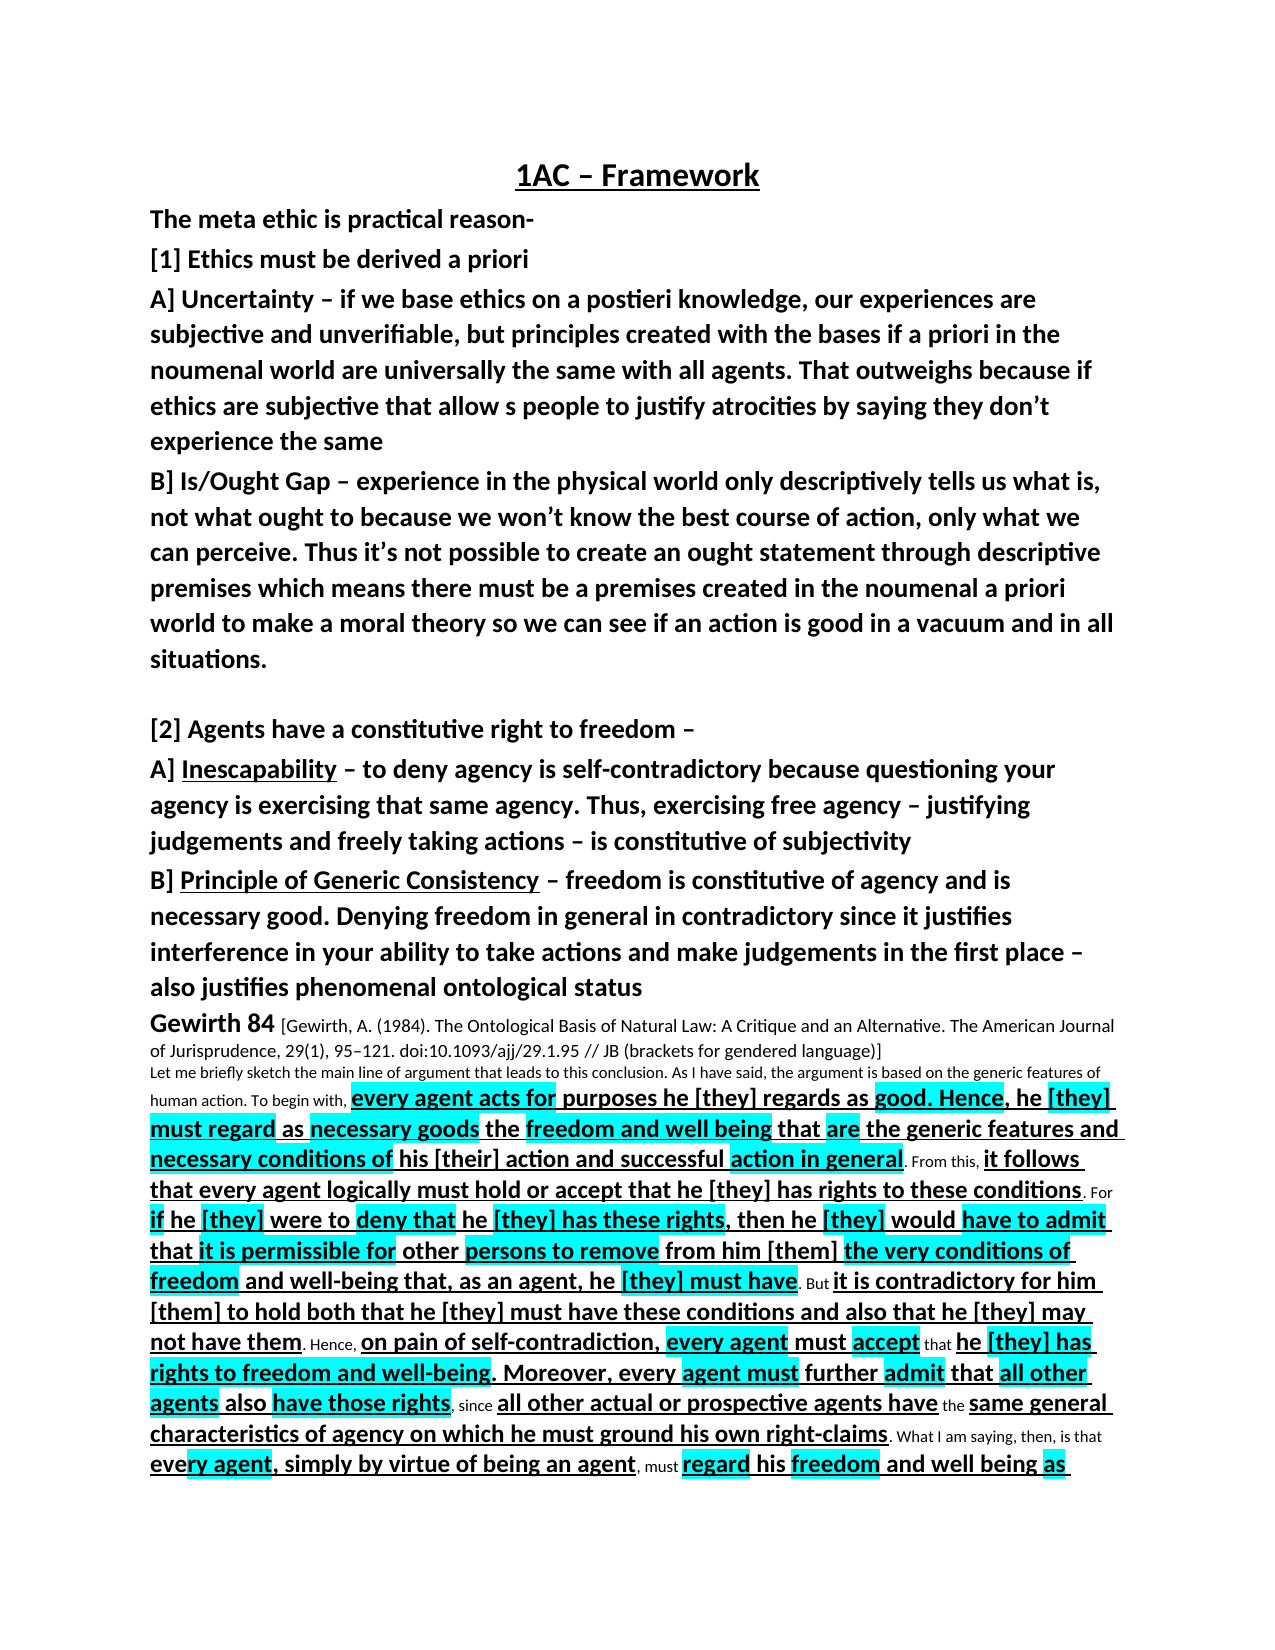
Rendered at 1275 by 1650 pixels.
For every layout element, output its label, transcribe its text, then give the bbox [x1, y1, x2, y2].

subtitle A] Uncertainty – if we base ethics on a postieri knowledge, our experiences are subjective and unverifiable, but principles created with the bases if a priori in the noumenal world are universally the same with all agents. That outweighs because if ethics are subjective that allow s people to justify atrocities by saying they don’t experience the same [150, 282, 1125, 457]
subtitle A] Inescapability – to deny agency is self-contradictory because questioning your agency is exercising that same agency. Thus, exercising free agency – justifying judgements and freely taking actions – is constitutive of subjectivity [150, 752, 1125, 857]
subtitle [1] Ethics must be derived a priori [150, 242, 1125, 275]
subtitle B] Is/Ought Gap – experience in the physical world only descriptively tells us what is, not what ought to because we won’t know the best course of action, only what we can perceive. Thus it’s not possible to create an ought statement through descriptive premises which means there must be a premises created in the noumenal a priori world to make a moral theory so we can see if an action is good in a vacuum and in all situations. [150, 464, 1125, 675]
subtitle 1AC – Framework [150, 154, 1125, 195]
subtitle The meta ethic is practical reason- [150, 202, 1125, 235]
subtitle B] Principle of Generic Consistency – freedom is constitutive of agency and is necessary good. Denying freedom in general in contradictory since it justifies interference in your ability to take actions and make judgements in the first place – also justifies phenomenal ontological status [150, 863, 1125, 1003]
text Gewirth 84 [Gewirth, A. (1984). The Ontological Basis of Natural Law: A Critique and an Alternative. The American Journal of Jurisprudence, 29(1), 95–121. doi:10.1093/ajj/29.1.95 // JB (brackets for gendered language)] [150, 1006, 1125, 1062]
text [150, 1140, 1125, 1479]
subtitle [2] Agents have a constitutive right to freedom – [150, 713, 1125, 746]
